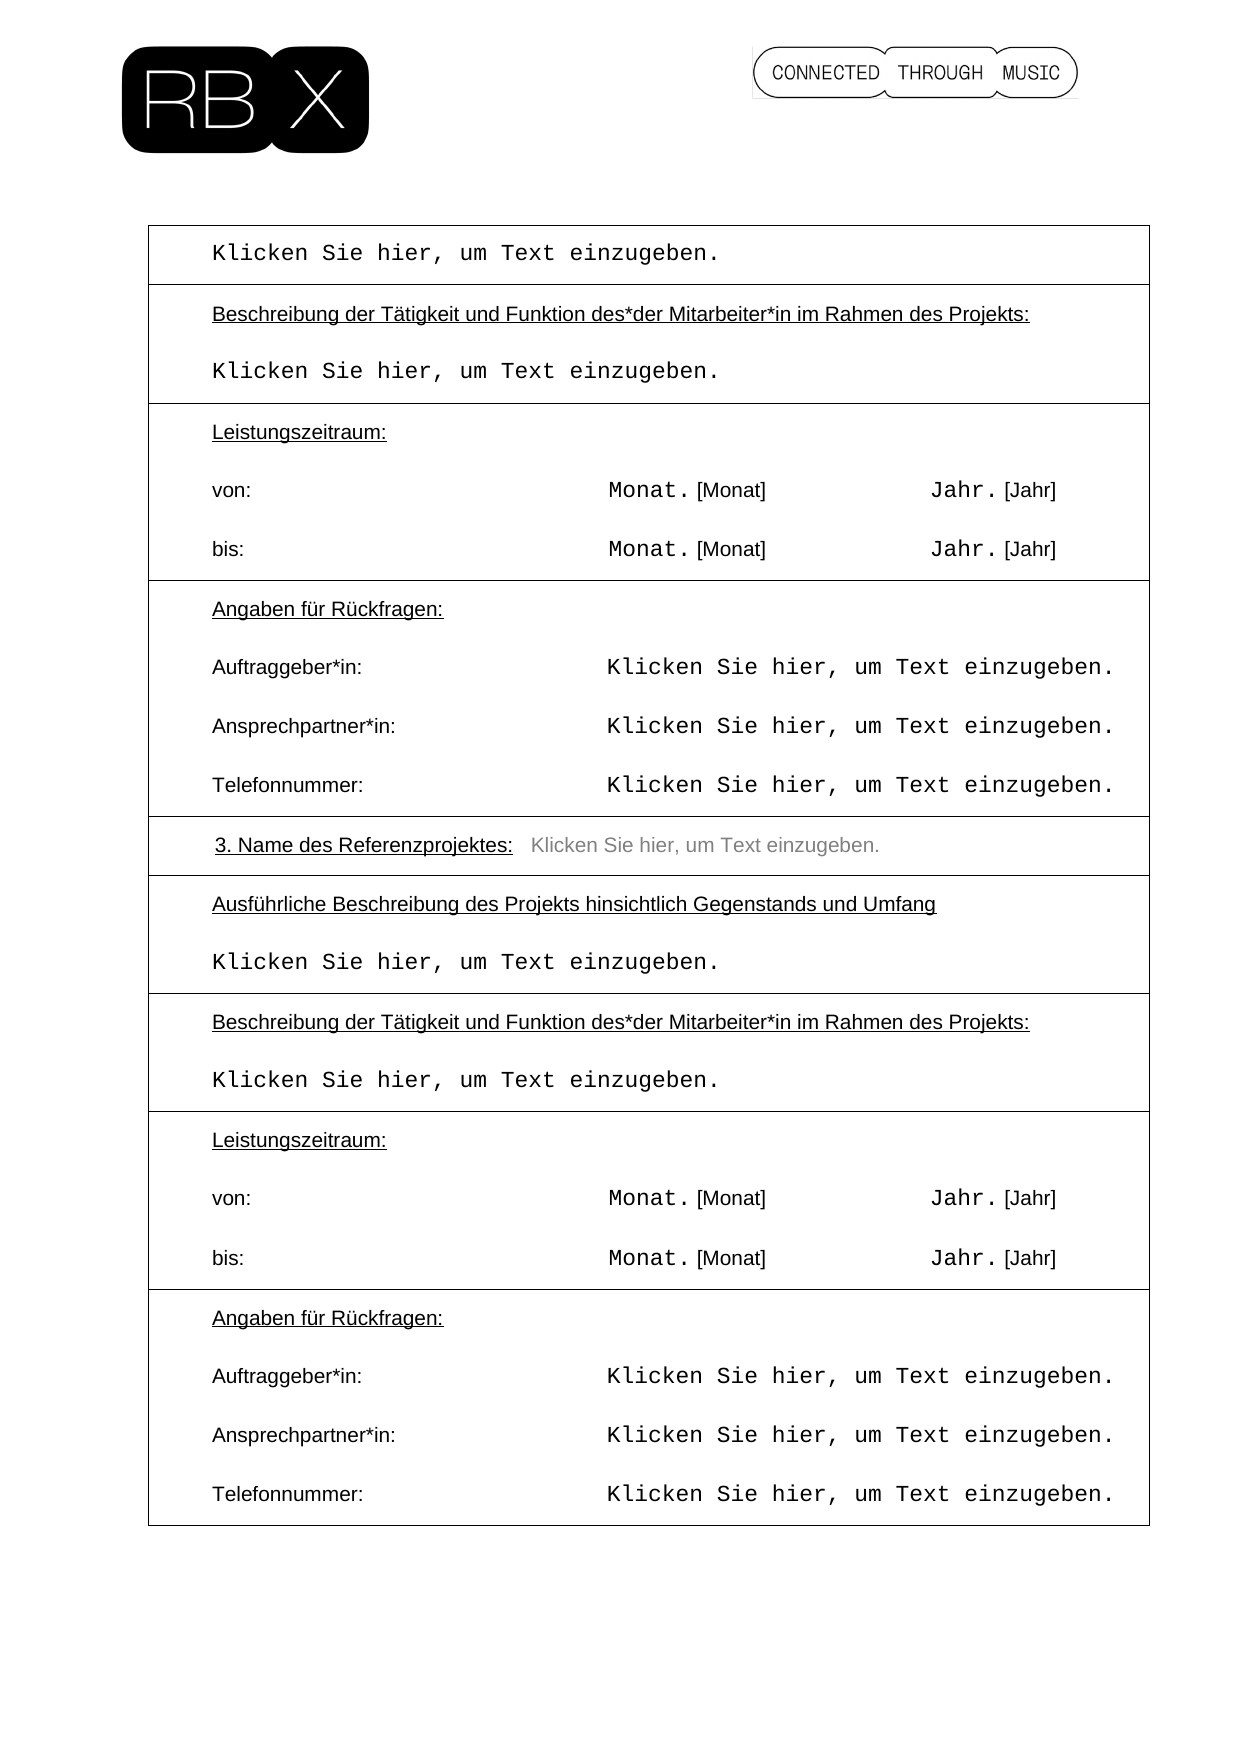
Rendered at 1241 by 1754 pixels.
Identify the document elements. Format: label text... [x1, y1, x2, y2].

table_cell Ausführliche Beschreibung des Projekts hinsichtlich Gegenstands und Umfang [149, 876, 1149, 934]
table_cell Ansprechpartner*in: [149, 1407, 510, 1466]
table_cell Beschreibung der Tätigkeit und Funktion des*der Mitarbeiter*in im Rahmen des Projekts: [149, 285, 1149, 343]
table_cell bis: [149, 1229, 510, 1288]
table_cell Auftraggeber*in: [149, 1348, 510, 1407]
picture [0, 0, 1239, 196]
table_cell [149, 226, 1149, 284]
table_cell Beschreibung der Tätigkeit und Funktion des*der Mitarbeiter*in im Rahmen des Projekts: [149, 994, 1149, 1052]
table_cell [149, 344, 1149, 402]
table_cell von: [149, 1170, 510, 1229]
table_cell Angaben für Rückfragen: [149, 581, 1149, 639]
table_cell von: [149, 462, 510, 521]
table_cell Telefonnummer: [149, 757, 510, 816]
table_cell [149, 1052, 1149, 1111]
table_cell [Monat] [Jahr] [510, 1229, 1149, 1288]
table_cell [Monat] [Jahr] [510, 462, 1149, 521]
table_cell Leistungszeitraum: [149, 1112, 1149, 1170]
table_cell bis: [149, 521, 510, 580]
table_cell Angaben für Rückfragen: [149, 1290, 1149, 1347]
table_cell Telefonnummer: [149, 1466, 510, 1525]
table_cell Auftraggeber*in: [149, 639, 510, 698]
table_cell [Monat] [Jahr] [510, 521, 1149, 580]
table_cell [149, 934, 1149, 993]
table_cell Leistungszeitraum: [149, 404, 1149, 462]
table_cell 3. Name des Referenzprojektes: [149, 817, 1149, 875]
table_cell Ansprechpartner*in: [149, 698, 510, 757]
table_cell [Monat] [Jahr] [510, 1170, 1149, 1229]
